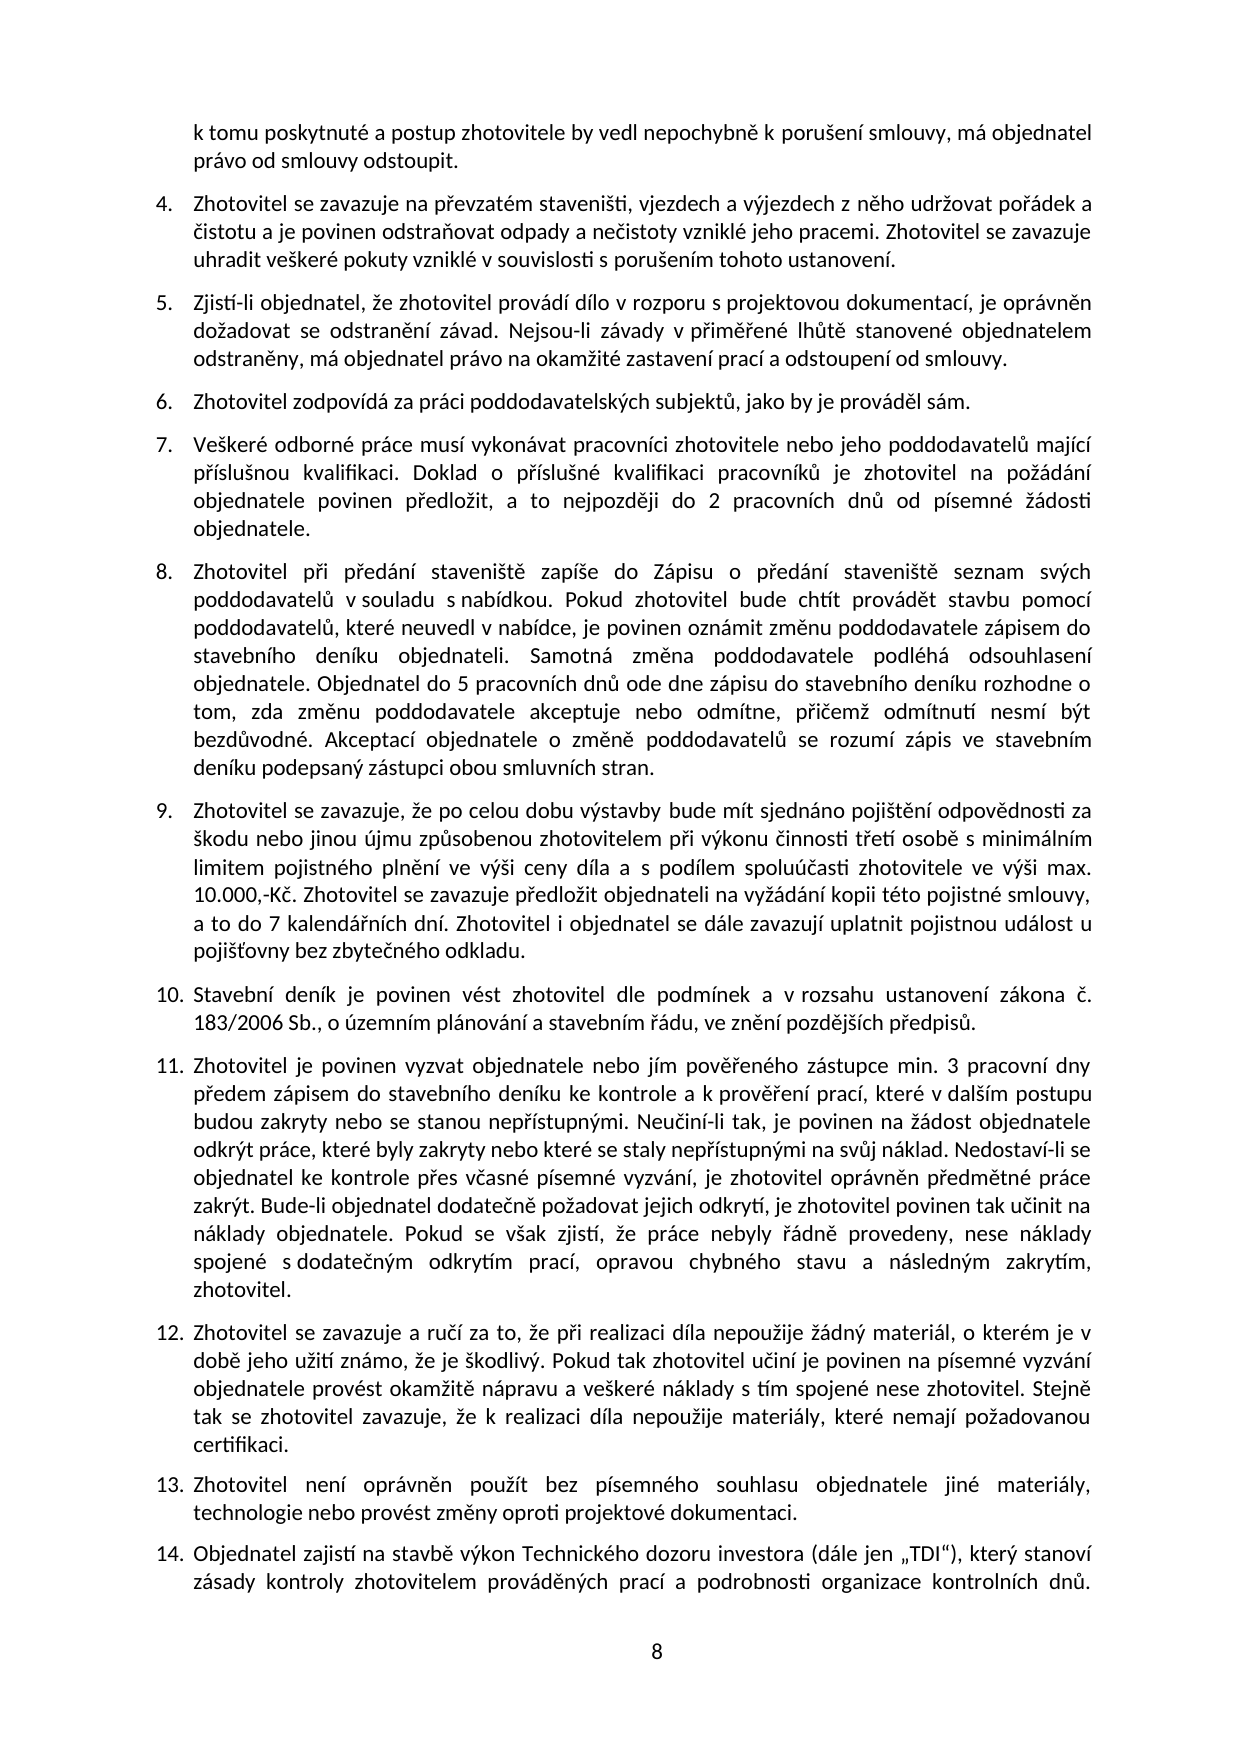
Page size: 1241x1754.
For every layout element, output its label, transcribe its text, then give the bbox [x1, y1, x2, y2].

list Zhotovitel není oprávněn použít bez písemného souhlasu objednatele jiné materiály, technologie nebo provést změny oproti projektové dokumentaci. [156, 1471, 1093, 1527]
list Veškeré odborné práce musí vykonávat pracovníci zhotovitele nebo jeho poddodavatelů mající příslušnou kvalifikaci. Doklad o příslušné kvalifikaci pracovníků je zhotovitel na požádání objednatele povinen předložit, a to nejpozději do 2 pracovních dnů od písemné žádosti objednatele. [156, 430, 1093, 542]
list Zhotovitel je povinen vyzvat objednatele nebo jím pověřeného zástupce min. 3 pracovní dny předem zápisem do stavebního deníku ke kontrole a k prověření prací, které v dalším postupu budou zakryty nebo se stanou nepřístupnými. Neučiní-li tak, je povinen na žádost objednatele odkrýt práce, které byly zakryty nebo které se staly nepřístupnými na svůj náklad. Nedostaví-li se objednatel ke kontrole přes včasné písemné vyzvání, je zhotovitel oprávněn předmětné práce zakrýt. Bude-li objednatel dodatečně požadovat jejich odkrytí, je zhotovitel povinen tak učinit na náklady objednatele. Pokud se však zjistí, že práce nebyly řádně provedeny, nese náklady spojené s dodatečným odkrytím prací, opravou chybného stavu a následným zakrytím, zhotovitel. [156, 1051, 1093, 1303]
list Stavební deník je povinen vést zhotovitel dle podmínek a v rozsahu ustanovení zákona č. 183/2006 Sb., o územním plánování a stavebním řádu, ve znění pozdějších předpisů. [156, 980, 1093, 1036]
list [156, 118, 1093, 174]
list Zhotovitel při předání staveniště zapíše do Zápisu o předání staveniště seznam svých poddodavatelů v souladu s nabídkou. Pokud zhotovitel bude chtít provádět stavbu pomocí poddodavatelů, které neuvedl v nabídce, je povinen oznámit změnu poddodavatele zápisem do stavebního deníku objednateli. Samotná změna poddodavatele podléhá odsouhlasení objednatele. Objednatel do 5 pracovních dnů ode dne zápisu do stavebního deníku rozhodne o tom, zda změnu poddodavatele akceptuje nebo odmítne, přičemž odmítnutí nesmí být bezdůvodné. Akceptací objednatele o změně poddodavatelů se rozumí zápis ve stavebním deníku podepsaný zástupci obou smluvních stran. [156, 557, 1093, 782]
list Zhotovitel se zavazuje a ručí za to, že při realizaci díla nepoužije žádný materiál, o kterém je v době jeho užití známo, že je škodlivý. Pokud tak zhotovitel učiní je povinen na písemné vyzvání objednatele provést okamžitě nápravu a veškeré náklady s tím spojené nese zhotovitel. Stejně tak se zhotovitel zavazuje, že k realizaci díla nepoužije materiály, které nemají požadovanou certifikaci. [156, 1318, 1093, 1458]
list Zhotovitel se zavazuje na převzatém staveništi, vjezdech a výjezdech z něho udržovat pořádek a čistotu a je povinen odstraňovat odpady a nečistoty vzniklé jeho pracemi. Zhotovitel se zavazuje uhradit veškeré pokuty vzniklé v souvislosti s porušením tohoto ustanovení. [156, 189, 1093, 273]
list Zjistí-li objednatel, že zhotovitel provádí dílo v rozporu s projektovou dokumentací, je oprávněn dožadovat se odstranění závad. Nejsou-li závady v přiměřené lhůtě stanovené objednatelem odstraněny, má objednatel právo na okamžité zastavení prací a odstoupení od smlouvy. [156, 288, 1093, 372]
list Zhotovitel zodpovídá za práci poddodavatelských subjektů, jako by je prováděl sám. [156, 387, 1093, 415]
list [156, 1539, 1093, 1595]
list Zhotovitel se zavazuje, že po celou dobu výstavby bude mít sjednáno pojištění odpovědnosti za škodu nebo jinou újmu způsobenou zhotovitelem při výkonu činnosti třetí osobě s minimálním limitem pojistného plnění ve výši ceny díla a s podílem spoluúčasti zhotovitele ve výši max. 10.000,-Kč. Zhotovitel se zavazuje předložit objednateli na vyžádání kopii této pojistné smlouvy, a to do 7 kalendářních dní. Zhotovitel i objednatel se dále zavazují uplatnit pojistnou událost u pojišťovny bez zbytečného odkladu. [156, 797, 1093, 965]
